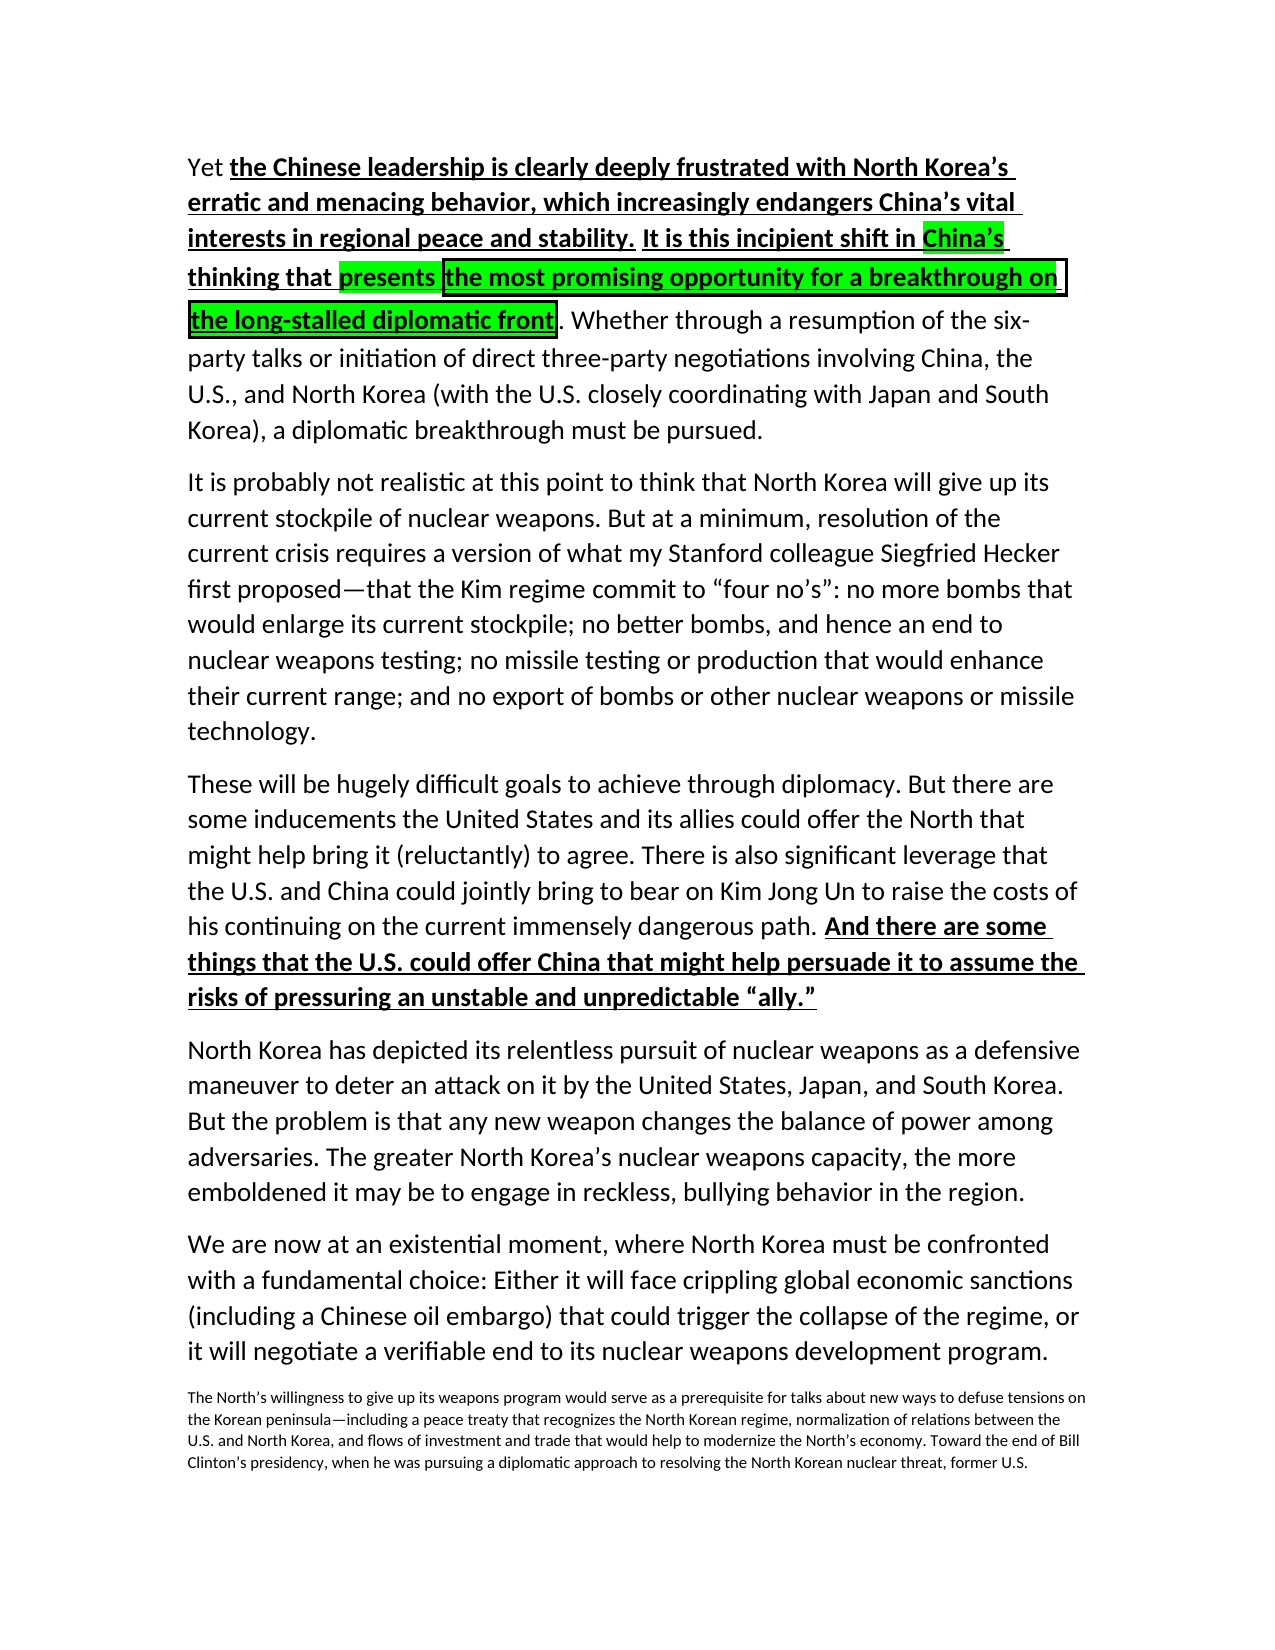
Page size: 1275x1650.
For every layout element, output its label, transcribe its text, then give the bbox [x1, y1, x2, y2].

text We are now at an existential moment, where North Korea must be confronted with a fundamental choice: Either it will face crippling global economic sanctions (including a Chinese oil embargo) that could trigger the collapse of the regime, or it will negotiate a verifiable end to its nuclear weapons development program. [187, 1228, 1087, 1368]
text It is probably not realistic at this point to think that North Korea will give up its current stockpile of nuclear weapons. But at a minimum, resolution of the current crisis requires a version of what my Stanford colleague Siegfried Hecker first proposed—that the Kim regime commit to “four no’s”: no more bombs that would enlarge its current stockpile; no better bombs, and hence an end to nuclear weapons testing; no missile testing or production that would enhance their current range; and no export of bombs or other nuclear weapons or missile technology. [187, 465, 1087, 748]
text These will be hugely difficult goals to achieve through diplomacy. But there are some inducements the United States and its allies could offer the North that might help bring it (reluctantly) to agree. There is also significant leverage that the U.S. and China could jointly bring to bear on Kim Jong Un to raise the costs of his continuing on the current immensely dangerous path. And there are some things that the U.S. could offer China that might help persuade it to assume the risks of pressuring an unstable and unpredictable “ally.” [187, 767, 1087, 1014]
text Yet the Chinese leadership is clearly deeply frustrated with North Korea’s erratic and menacing behavior, which increasingly endangers China’s vital interests in regional peace and stability. It is this incipient shift in China’s thinking that presents the most promising opportunity for a breakthrough on the long-stalled diplomatic front. Whether through a resumption of the six-party talks or initiation of direct three-party negotiations involving China, the U.S., and North Korea (with the U.S. closely coordinating with Japan and South Korea), a diplomatic breakthrough must be pursued. [187, 150, 1087, 446]
text North Korea has depicted its relentless pursuit of nuclear weapons as a defensive maneuver to deter an attack on it by the United States, Japan, and South Korea. But the problem is that any new weapon changes the balance of power among adversaries. The greater North Korea’s nuclear weapons capacity, the more emboldened it may be to engage in reckless, bullying behavior in the region. [187, 1033, 1087, 1208]
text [187, 1387, 1087, 1473]
